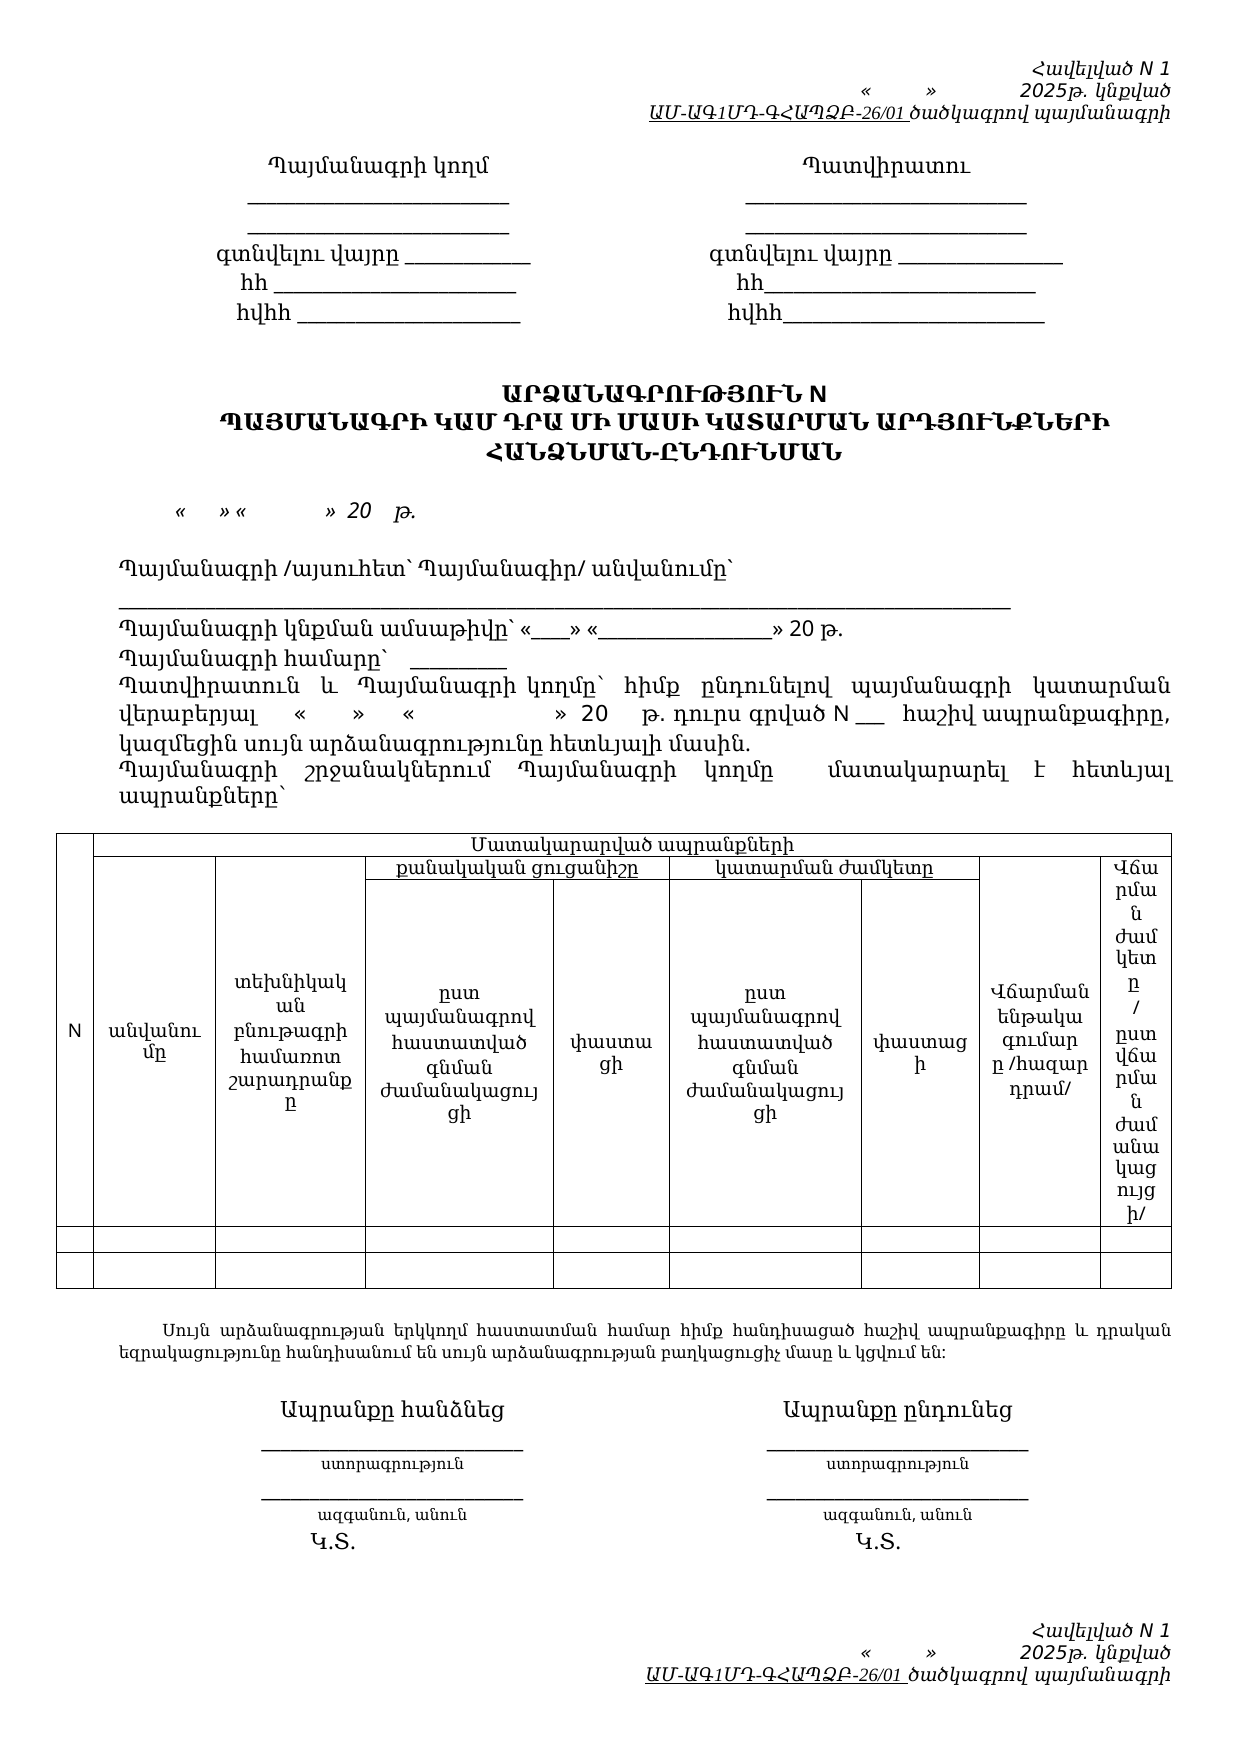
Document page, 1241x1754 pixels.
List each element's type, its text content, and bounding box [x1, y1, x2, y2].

table_header Պատվիրատու _____________________________ _____________________________ գտնվելու վայրը _________________ հհ____________________________ հվհհ___________________________ [619, 153, 1153, 327]
text ԱՄ-ԱԳ1ՄԴ-ԳՀԱՊՁԲ-26/01 ծածկագրով պայմանագրի [118, 1664, 1171, 1686]
table_cell անվանումը [94, 857, 215, 1226]
table_cell [94, 1227, 215, 1252]
table_cell [366, 1227, 553, 1252]
text Պայմանագրի /այսուհետ` Պայմանագիր/ անվանումը` ____________________________________________________________________________________________ [118, 553, 1171, 613]
table_cell ___________________________ ստորագրություն [645, 1424, 1150, 1473]
table_cell ___________________________ ստորագրություն [140, 1424, 645, 1473]
table_cell [554, 1227, 669, 1252]
text ԱՐՁԱՆԱԳՐՈՒԹՅՈՒՆ N [118, 378, 1171, 409]
table_header Պայմանագրի կողմ ___________________________ ___________________________ գտնվելու վայրը ______________ հհ _________________________ հվհհ _______________________ [137, 153, 619, 327]
text ԱՄ-ԱԳ1ՄԴ-ԳՀԱՊՁԲ-26/01 ծածկագրով պայմանագրի [104, 102, 1171, 123]
table_cell [670, 1253, 861, 1287]
table_cell տեխնիկական բնութագրի համառոտ շարադրանքը [216, 857, 365, 1226]
table_cell [94, 1253, 215, 1287]
table_header Ապրանքը ընդունեց [645, 1396, 1150, 1424]
text « » 2025թ. կնքված [118, 80, 1171, 102]
table_cell ___________________________ ազգանուն, անուն [645, 1473, 1150, 1526]
text « » 2025թ. կնքված [118, 1642, 1171, 1664]
table_cell [862, 1253, 979, 1287]
text Պայմանագրի շրջանակներում Պայմանագրի կողմը մատակարարել է հետևյալ ապրանքները՝ [118, 757, 1171, 808]
text Պայմանագրի կնքման ամսաթիվը` «____» «__________________» 20 թ. [118, 613, 1171, 643]
table_cell [862, 1227, 979, 1252]
text Պայմանագրի համարը` __________ [118, 643, 1171, 673]
table_cell [1101, 1227, 1171, 1252]
table_cell Վճարման ենթակա գումարը /հազար դրամ/ [980, 857, 1100, 1226]
table_header Ապրանքը հանձնեց [140, 1396, 645, 1424]
table_cell [1101, 1253, 1171, 1287]
table_cell Վճարման ժամկետը /ըստ վճարման ժամանակացույցի/ [1101, 857, 1171, 1226]
text Սույն արձանագրության երկկողմ հաստատման համար հիմք հանդիսացած հաշիվ ապրանքագիրը և դրական եզրակացությունը հանդիսանում են սույն արձանագրության բաղկացուցիչ մասը և կցվում են: [118, 1318, 1171, 1364]
table_cell ___________________________ ազգանուն, անուն [140, 1473, 645, 1526]
text « » « » 20 թ. [118, 495, 1171, 525]
table_cell կատարման ժամկետը [670, 857, 979, 878]
text Հավելված N 1 [118, 58, 1171, 80]
text ՀԱՆՁՆՄԱՆ-ԸՆԴՈՒՆՄԱՆ [118, 436, 1171, 467]
table_cell [670, 1227, 861, 1252]
table_cell ըստ պայմանագրով հաստատված գնման ժամանակացույցի [366, 880, 553, 1226]
table_cell փաստացի [862, 880, 979, 1226]
table_header Մատակարարված ապրանքների [94, 834, 1171, 856]
table_cell ըստ պայմանագրով հաստատված գնման ժամանակացույցի [670, 880, 861, 1226]
table_cell [366, 1253, 553, 1287]
table_cell [216, 1253, 365, 1287]
table_cell [980, 1227, 1100, 1252]
text Հավելված N 1 [118, 1620, 1171, 1642]
table_cell [57, 1227, 93, 1252]
table_cell [980, 1253, 1100, 1287]
table_cell [216, 1227, 365, 1252]
table_cell փաստացի [554, 880, 669, 1226]
text ՊԱՅՄԱՆԱԳՐԻ ԿԱՄ ԴՐԱ ՄԻ ՄԱՍԻ ԿԱՏԱՐՄԱՆ ԱՐԴՅՈՒՆՔՆԵՐԻ [118, 409, 1171, 436]
table_cell Կ.Տ. [645, 1526, 1150, 1555]
table_cell Կ.Տ. [140, 1526, 645, 1555]
table_cell [57, 1253, 93, 1287]
table_header N [57, 834, 93, 1226]
table_cell [554, 1253, 669, 1287]
text Պատվիրատուն և Պայմանագրի կողմը՝ հիմք ընդունելով պայմանագրի կատարման վերաբերյալ « » « » 20 թ. դուրս գրված N ___ հաշիվ ապրանքագիրը, կազմեցին սույն արձանագրությունը հետևյալի մասին. [118, 673, 1171, 757]
table_cell քանակական ցուցանիշը [366, 857, 669, 878]
